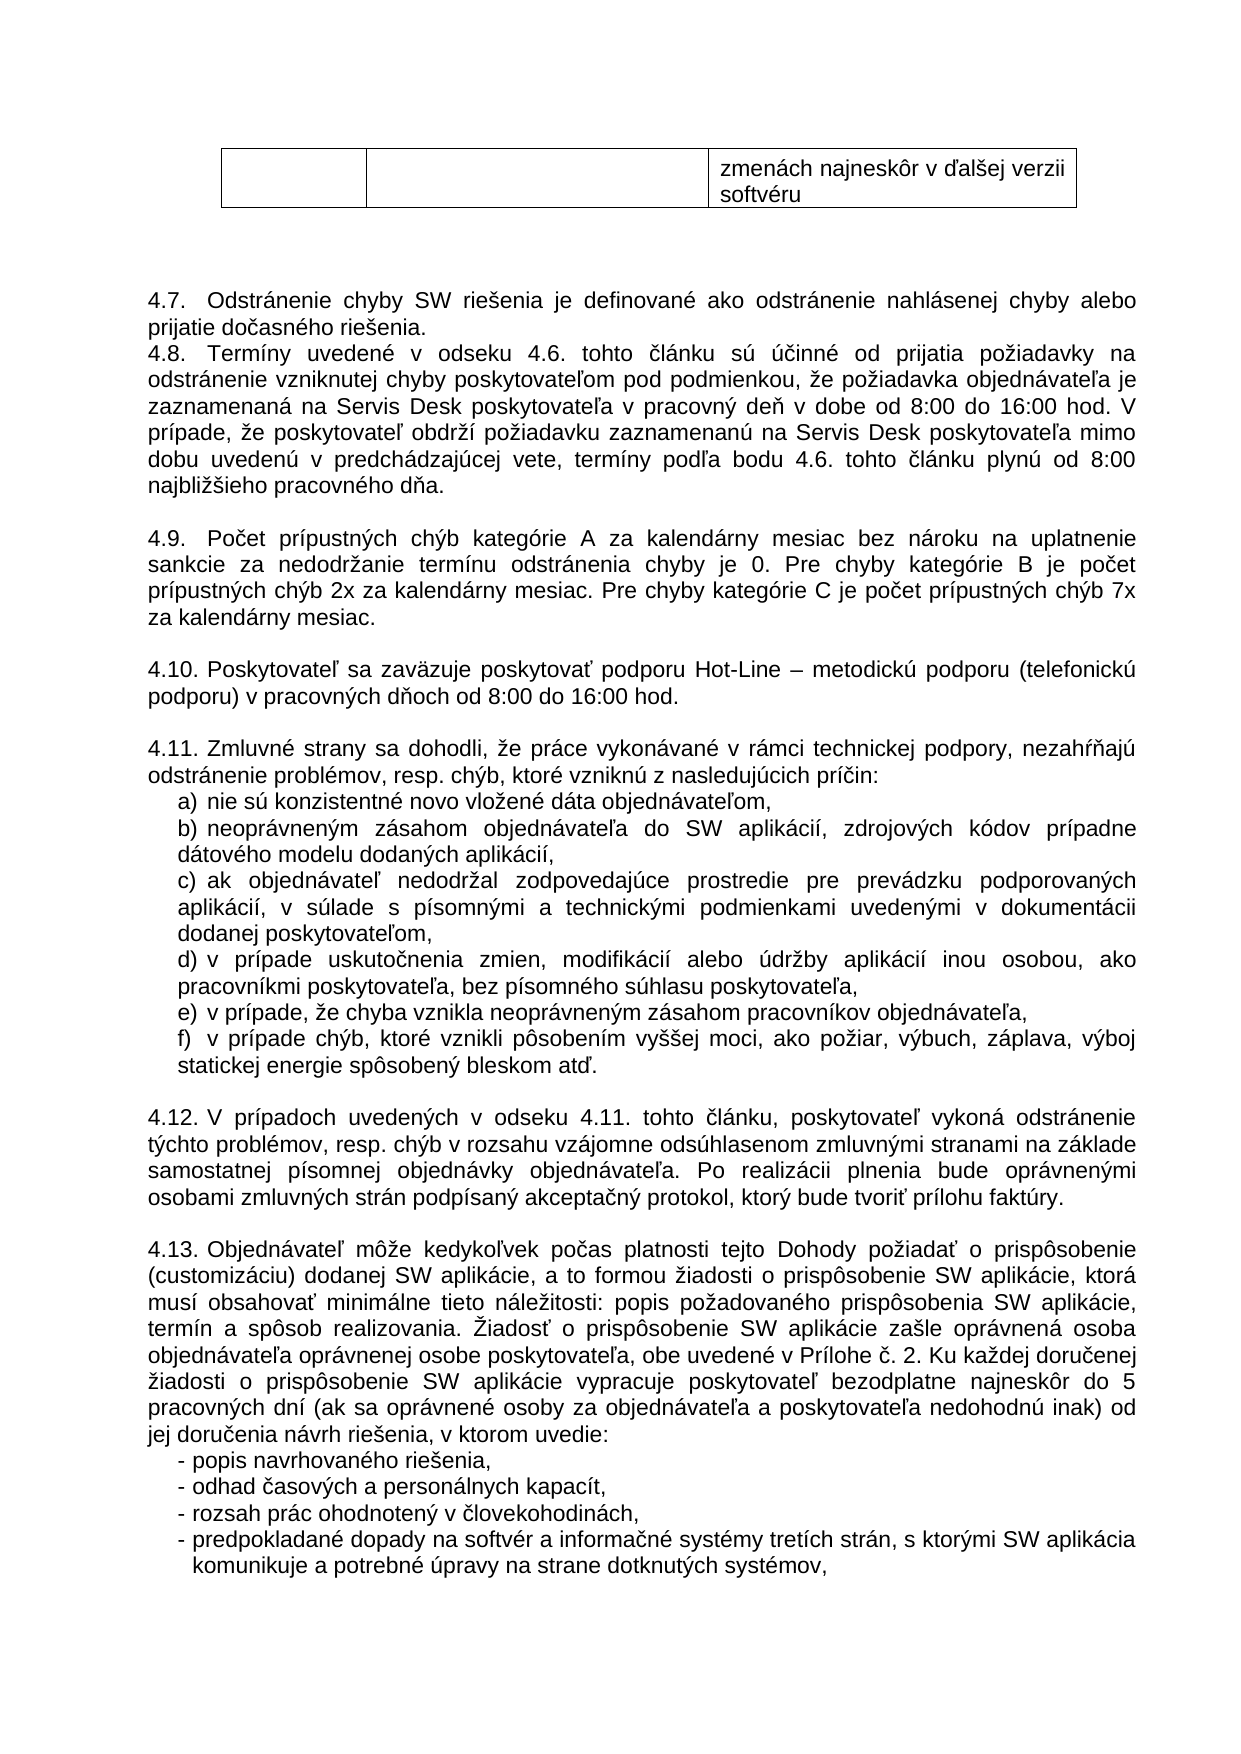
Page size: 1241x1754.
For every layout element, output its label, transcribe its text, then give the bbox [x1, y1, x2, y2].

list ak objednávateľ nedodržal zodpovedajúce prostredie pre prevádzku podporovaných aplikácií, v súlade s písomnými a technickými podmienkami uvedenými v dokumentácii dodanej poskytovateľom, [177, 867, 1137, 946]
list Odstránenie chyby SW riešenia je definované ako odstránenie nahlásenej chyby alebo prijatie dočasného riešenia. [148, 287, 1137, 340]
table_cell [709, 149, 1076, 207]
list Zmluvné strany sa dohodli, že práce vykonávané v rámci technickej podpory, nezahŕňajú odstránenie problémov, resp. chýb, ktoré vzniknú z nasledujúcich príčin: [148, 735, 1137, 788]
list Poskytovateľ sa zaväzuje poskytovať podporu Hot-Line – metodickú podporu (telefonickú podporu) v pracovných dňoch od 8:00 do 16:00 hod. [148, 656, 1137, 709]
list popis navrhovaného riešenia, [177, 1447, 1137, 1473]
list Termíny uvedené v odseku 4.6. tohto článku sú účinné od prijatia požiadavky na odstránenie vzniknutej chyby poskytovateľom pod podmienkou, že požiadavka objednávateľa je zaznamenaná na Servis Desk poskytovateľa v pracovný deň v dobe od 8:00 do 16:00 hod. V prípade, že poskytovateľ obdrží požiadavku zaznamenanú na Servis Desk poskytovateľa mimo dobu uvedenú v predchádzajúcej vete, termíny podľa bodu 4.6. tohto článku plynú od 8:00 najbližšieho pracovného dňa. [148, 340, 1137, 498]
list v prípade chýb, ktoré vznikli pôsobením vyššej moci, ako požiar, výbuch, záplava, výboj statickej energie spôsobený bleskom atď. [177, 1025, 1137, 1078]
list v prípade, že chyba vznikla neoprávneným zásahom pracovníkov objednávateľa, [177, 999, 1137, 1025]
list v prípade uskutočnenia zmien, modifikácií alebo údržby aplikácií inou osobou, ako pracovníkmi poskytovateľa, bez písomného súhlasu poskytovateľa, [177, 946, 1137, 999]
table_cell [367, 149, 708, 207]
list rozsah prác ohodnotený v človekohodinách, [177, 1500, 1137, 1526]
list Počet prípustných chýb kategórie A za kalendárny mesiac bez nároku na uplatnenie sankcie za nedodržanie termínu odstránenia chyby je 0. Pre chyby kategórie B je počet prípustných chýb 2x za kalendárny mesiac. Pre chyby kategórie C je počet prípustných chýb 7x za kalendárny mesiac. [148, 524, 1137, 630]
list odhad časových a personálnych kapacít, [177, 1473, 1137, 1500]
table_cell C [222, 149, 366, 207]
list neoprávneným zásahom objednávateľa do SW aplikácií, zdrojových kódov prípadne dátového modelu dodaných aplikácií, [177, 814, 1137, 867]
list Objednávateľ môže kedykoľvek počas platnosti tejto Dohody požiadať o prispôsobenie (customizáciu) dodanej SW aplikácie, a to formou žiadosti o prispôsobenie SW aplikácie, ktorá musí obsahovať minimálne tieto náležitosti: popis požadovaného prispôsobenia SW aplikácie, termín a spôsob realizovania. Žiadosť o prispôsobenie SW aplikácie zašle oprávnená osoba objednávateľa oprávnenej osobe poskytovateľa, obe uvedené v Prílohe č. 2. Ku každej doručenej žiadosti o prispôsobenie SW aplikácie vypracuje poskytovateľ bezodplatne najneskôr do 5 pracovných dní (ak sa oprávnené osoby za objednávateľa a poskytovateľa nedohodnú inak) od jej doručenia návrh riešenia, v ktorom uvedie: [148, 1236, 1137, 1447]
list V prípadoch uvedených v odseku 4.11. tohto článku, poskytovateľ vykoná odstránenie týchto problémov, resp. chýb v rozsahu vzájomne odsúhlasenom zmluvnými stranami na základe samostatnej písomnej objednávky objednávateľa. Po realizácii plnenia bude oprávnenými osobami zmluvných strán podpísaný akceptačný protokol, ktorý bude tvoriť prílohu faktúry. [148, 1104, 1137, 1210]
list nie sú konzistentné novo vložené dáta objednávateľom, [177, 788, 1137, 814]
list predpokladané dopady na softvér a informačné systémy tretích strán, s ktorými SW aplikácia komunikuje a potrebné úpravy na strane dotknutých systémov, [177, 1526, 1137, 1579]
